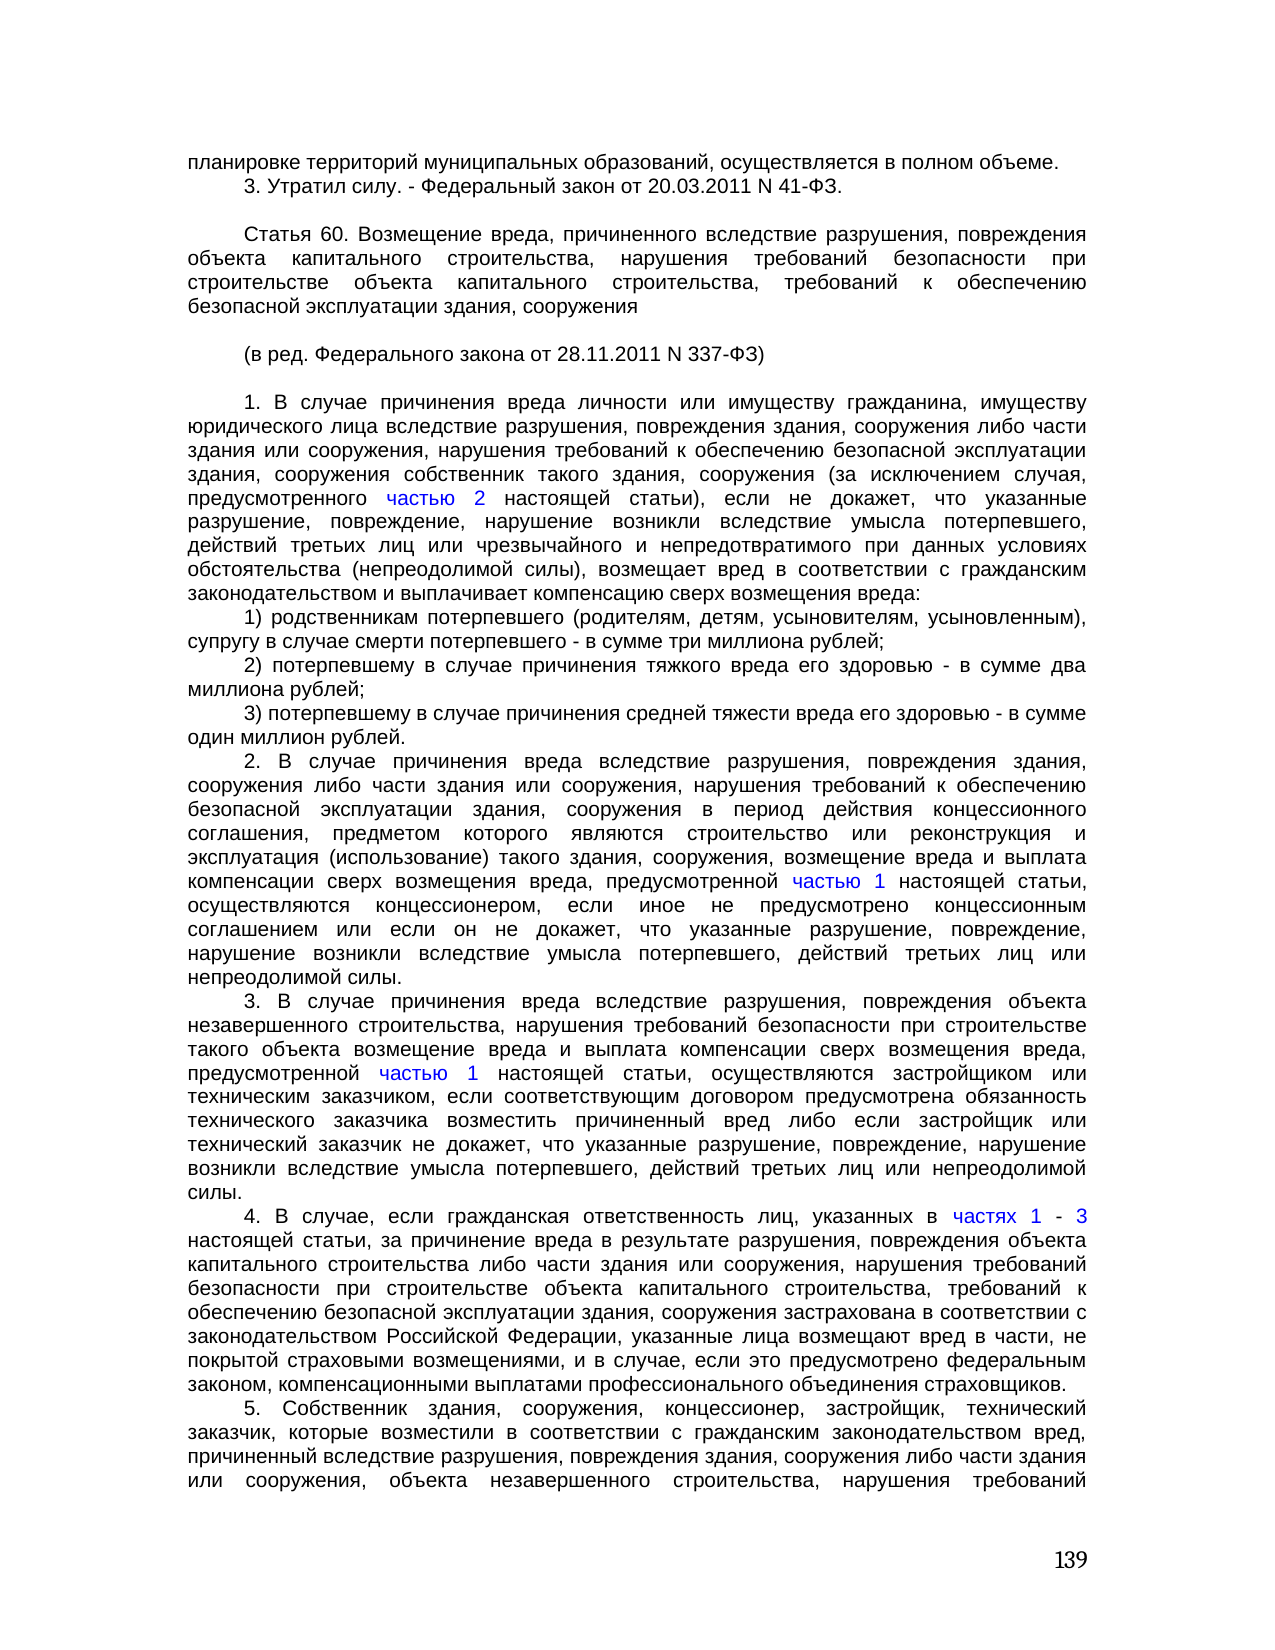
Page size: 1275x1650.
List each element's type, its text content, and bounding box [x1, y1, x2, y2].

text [187, 1396, 1087, 1492]
text 3) потерпевшему в случае причинения средней тяжести вреда его здоровью - в сумме один миллион рублей. [187, 701, 1087, 749]
text 3. В случае причинения вреда вследствие разрушения, повреждения объекта незавершенного строительства, нарушения требований безопасности при строительстве такого объекта возмещение вреда и выплата компенсации сверх возмещения вреда, предусмотренной частью 1 настоящей статьи, осуществляются застройщиком или техническим заказчиком, если соответствующим договором предусмотрена обязанность технического заказчика возместить причиненный вред либо если застройщик или технический заказчик не докажет, что указанные разрушение, повреждение, нарушение возникли вследствие умысла потерпевшего, действий третьих лиц или непреодолимой силы. [187, 988, 1087, 1204]
text 2. В случае причинения вреда вследствие разрушения, повреждения здания, сооружения либо части здания или сооружения, нарушения требований к обеспечению безопасной эксплуатации здания, сооружения в период действия концессионного соглашения, предметом которого являются строительство или реконструкция и эксплуатация (использование) такого здания, сооружения, возмещение вреда и выплата компенсации сверх возмещения вреда, предусмотренной частью 1 настоящей статьи, осуществляются концессионером, если иное не предусмотрено концессионным соглашением или если он не докажет, что указанные разрушение, повреждение, нарушение возникли вследствие умысла потерпевшего, действий третьих лиц или непреодолимой силы. [187, 749, 1087, 988]
text 2) потерпевшему в случае причинения тяжкого вреда его здоровью - в сумме два миллиона рублей; [187, 653, 1087, 701]
text 1. В случае причинения вреда личности или имуществу гражданина, имуществу юридического лица вследствие разрушения, повреждения здания, сооружения либо части здания или сооружения, нарушения требований к обеспечению безопасной эксплуатации здания, сооружения собственник такого здания, сооружения (за исключением случая, предусмотренного частью 2 настоящей статьи), если не докажет, что указанные разрушение, повреждение, нарушение возникли вследствие умысла потерпевшего, действий третьих лиц или чрезвычайного и непредотвратимого при данных условиях обстоятельства (непреодолимой силы), возмещает вред в соответствии с гражданским законодательством и выплачивает компенсацию сверх возмещения вреда: [187, 389, 1087, 605]
text 1) родственникам потерпевшего (родителям, детям, усыновителям, усыновленным), супругу в случае смерти потерпевшего - в сумме три миллиона рублей; [187, 605, 1087, 653]
text 4. В случае, если гражданская ответственность лиц, указанных в частях 1 - 3 настоящей статьи, за причинение вреда в результате разрушения, повреждения объекта капитального строительства либо части здания или сооружения, нарушения требований безопасности при строительстве объекта капитального строительства, требований к обеспечению безопасной эксплуатации здания, сооружения застрахована в соответствии с законодательством Российской Федерации, указанные лица возмещают вред в части, не покрытой страховыми возмещениями, и в случае, если это предусмотрено федеральным законом, компенсационными выплатами профессионального объединения страховщиков. [187, 1204, 1087, 1396]
text Статья 60. Возмещение вреда, причиненного вследствие разрушения, повреждения объекта капитального строительства, нарушения требований безопасности при строительстве объекта капитального строительства, требований к обеспечению безопасной эксплуатации здания, сооружения [187, 222, 1087, 318]
text (в ред. Федерального закона от 28.11.2011 N 337-ФЗ) [187, 342, 1087, 366]
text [187, 150, 1087, 174]
text 3. Утратил силу. - Федеральный закон от 20.03.2011 N 41-ФЗ. [187, 174, 1087, 198]
